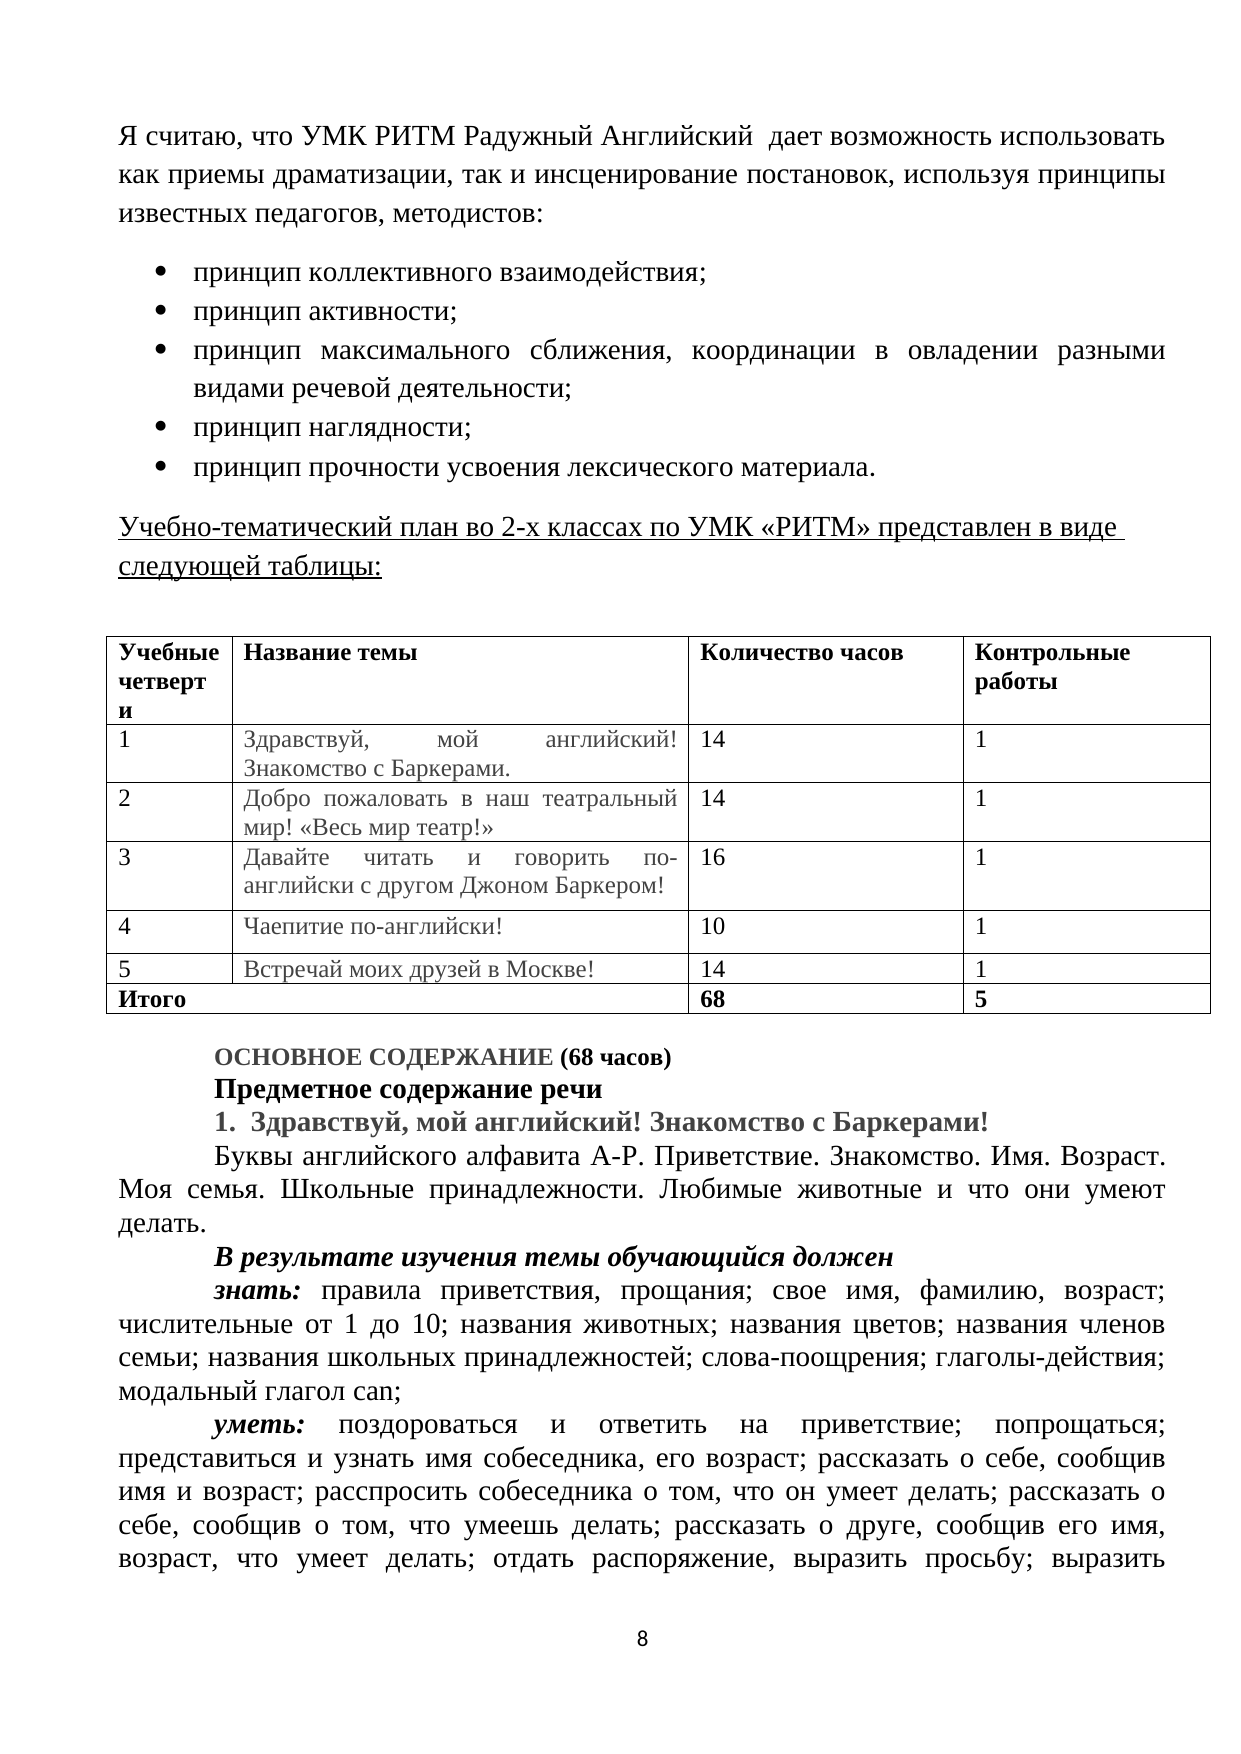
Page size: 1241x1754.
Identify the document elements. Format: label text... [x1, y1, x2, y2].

text знать: правила приветствия, прощания; свое имя, фамилию, возраст; числительные от 1 до 10; названия животных; названия цветов; названия членов семьи; названия школьных принадлежностей; слова-поощрения; глаголы-действия; модальный глагол can; [118, 1272, 1167, 1406]
table_cell 1 [964, 911, 1210, 953]
table_cell 3 [107, 842, 232, 910]
table_cell 1 [964, 725, 1210, 782]
text В результате изучения темы обучающийся должен [118, 1239, 1167, 1272]
list принцип прочности усвоения лексического материала. [156, 448, 1167, 483]
table_cell 14 [689, 954, 963, 983]
table_cell 1 [964, 783, 1210, 841]
list принцип коллективного взаимодействия; [156, 254, 1167, 288]
text ОСНОВНОЕ СОДЕРЖАНИЕ (68 часов) [118, 1042, 1167, 1071]
text 1. Здравствуй, мой английский! Знакомство с Баркерами! [118, 1104, 1167, 1138]
table_cell 16 [689, 842, 963, 910]
table_cell 5 [107, 954, 232, 983]
table_cell 1 [964, 954, 1210, 983]
list принцип активности; [156, 293, 1167, 327]
table_header Контрольные работы [964, 637, 1210, 723]
list принцип максимального сближения, координации в овладении разными видами речевой деятельности; [156, 332, 1167, 404]
table_cell Давайте читать и говорить по-английски с другом Джоном Баркером! [233, 842, 688, 910]
table_cell Здравствуй, мой английский! Знакомство с Баркерами. [233, 725, 688, 782]
table_cell 10 [689, 911, 963, 953]
table_cell Добро пожаловать в наш театральный мир! «Весь мир театр!» [233, 783, 688, 841]
table_cell 68 [689, 984, 963, 1012]
text Предметное содержание речи [118, 1071, 1167, 1104]
text Буквы английского алфавита A-P. Приветствие. Знакомство. Имя. Возраст. Моя семья. Школьные принадлежности. Любимые животные и что они умеют делать. [118, 1138, 1167, 1239]
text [118, 1406, 1167, 1574]
table_cell 14 [689, 783, 963, 841]
table_header Название темы [233, 637, 688, 723]
table_cell Встречай моих друзей в Москве! [233, 954, 688, 983]
text Учебно-тематический план во 2-х классах по УМК «РИТМ» представлен в виде следующей таблицы: [118, 509, 1167, 582]
table_cell 1 [107, 725, 232, 782]
table_cell Итого [107, 984, 688, 1012]
table_cell Чаепитие по-английски! [233, 911, 688, 953]
table_header Учебные четверти [107, 637, 232, 723]
table_cell 2 [107, 783, 232, 841]
list принцип наглядности; [156, 409, 1167, 443]
text Я считаю, что УМК РИТМ Радужный Английский дает возможность использовать как приемы драматизации, так и инсценирование постановок, используя принципы известных педагогов, методистов: [118, 118, 1167, 229]
table_cell 4 [107, 911, 232, 953]
table_header Количество часов [689, 637, 963, 723]
table_cell 14 [689, 725, 963, 782]
table_cell 5 [964, 984, 1210, 1012]
table_cell 1 [964, 842, 1210, 910]
